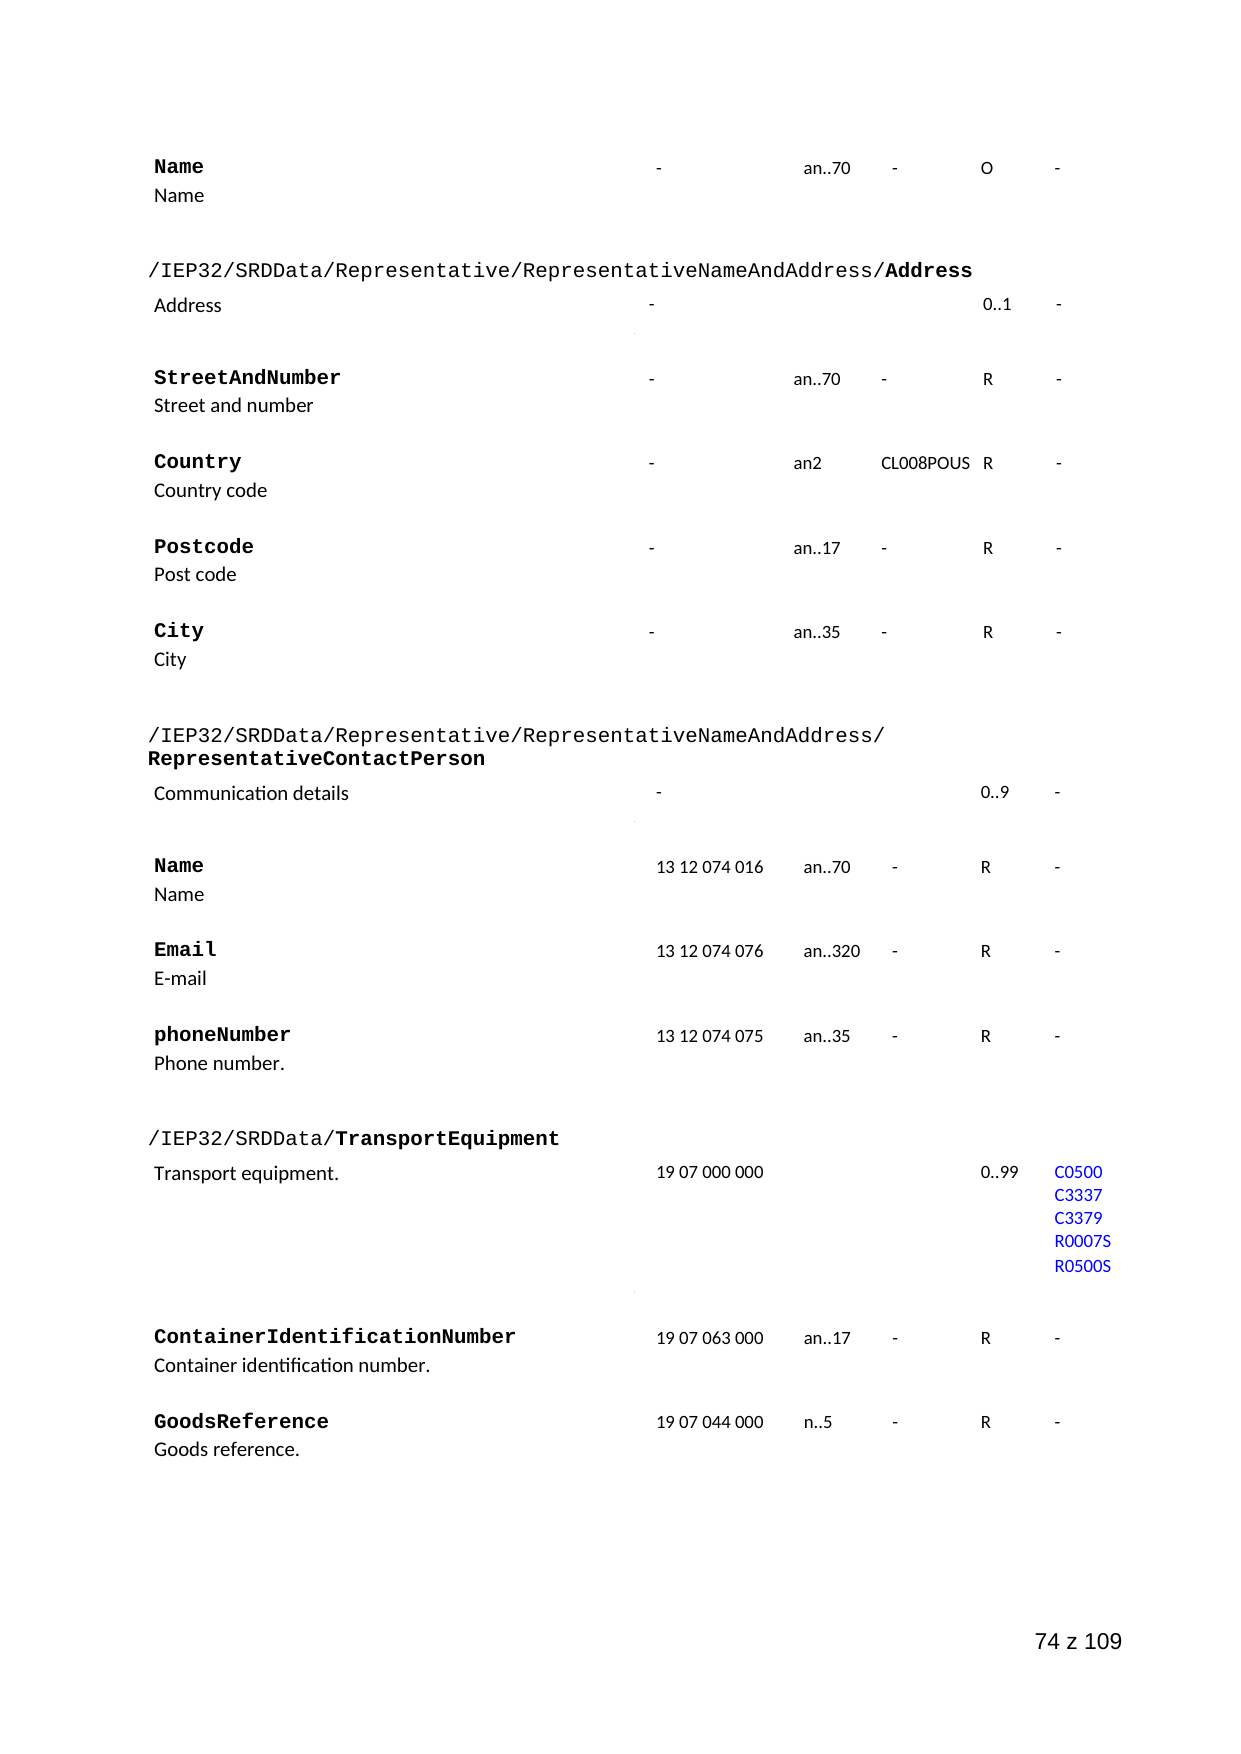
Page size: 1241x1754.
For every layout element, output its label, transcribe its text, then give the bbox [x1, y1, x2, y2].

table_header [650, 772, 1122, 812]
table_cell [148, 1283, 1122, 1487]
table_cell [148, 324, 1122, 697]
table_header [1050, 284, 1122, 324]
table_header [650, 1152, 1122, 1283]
text /IEP32/SRDData/Representative/RepresentativeNameAndAddress/Address [148, 260, 1122, 284]
text /IEP32/SRDData/TransportEquipment [148, 1128, 1122, 1152]
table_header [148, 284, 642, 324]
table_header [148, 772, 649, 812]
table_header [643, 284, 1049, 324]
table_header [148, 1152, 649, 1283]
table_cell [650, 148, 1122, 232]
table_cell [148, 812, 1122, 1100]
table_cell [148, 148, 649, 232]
text /IEP32/SRDData/Representative/RepresentativeNameAndAddress/RepresentativeContactPerson [148, 725, 1122, 772]
